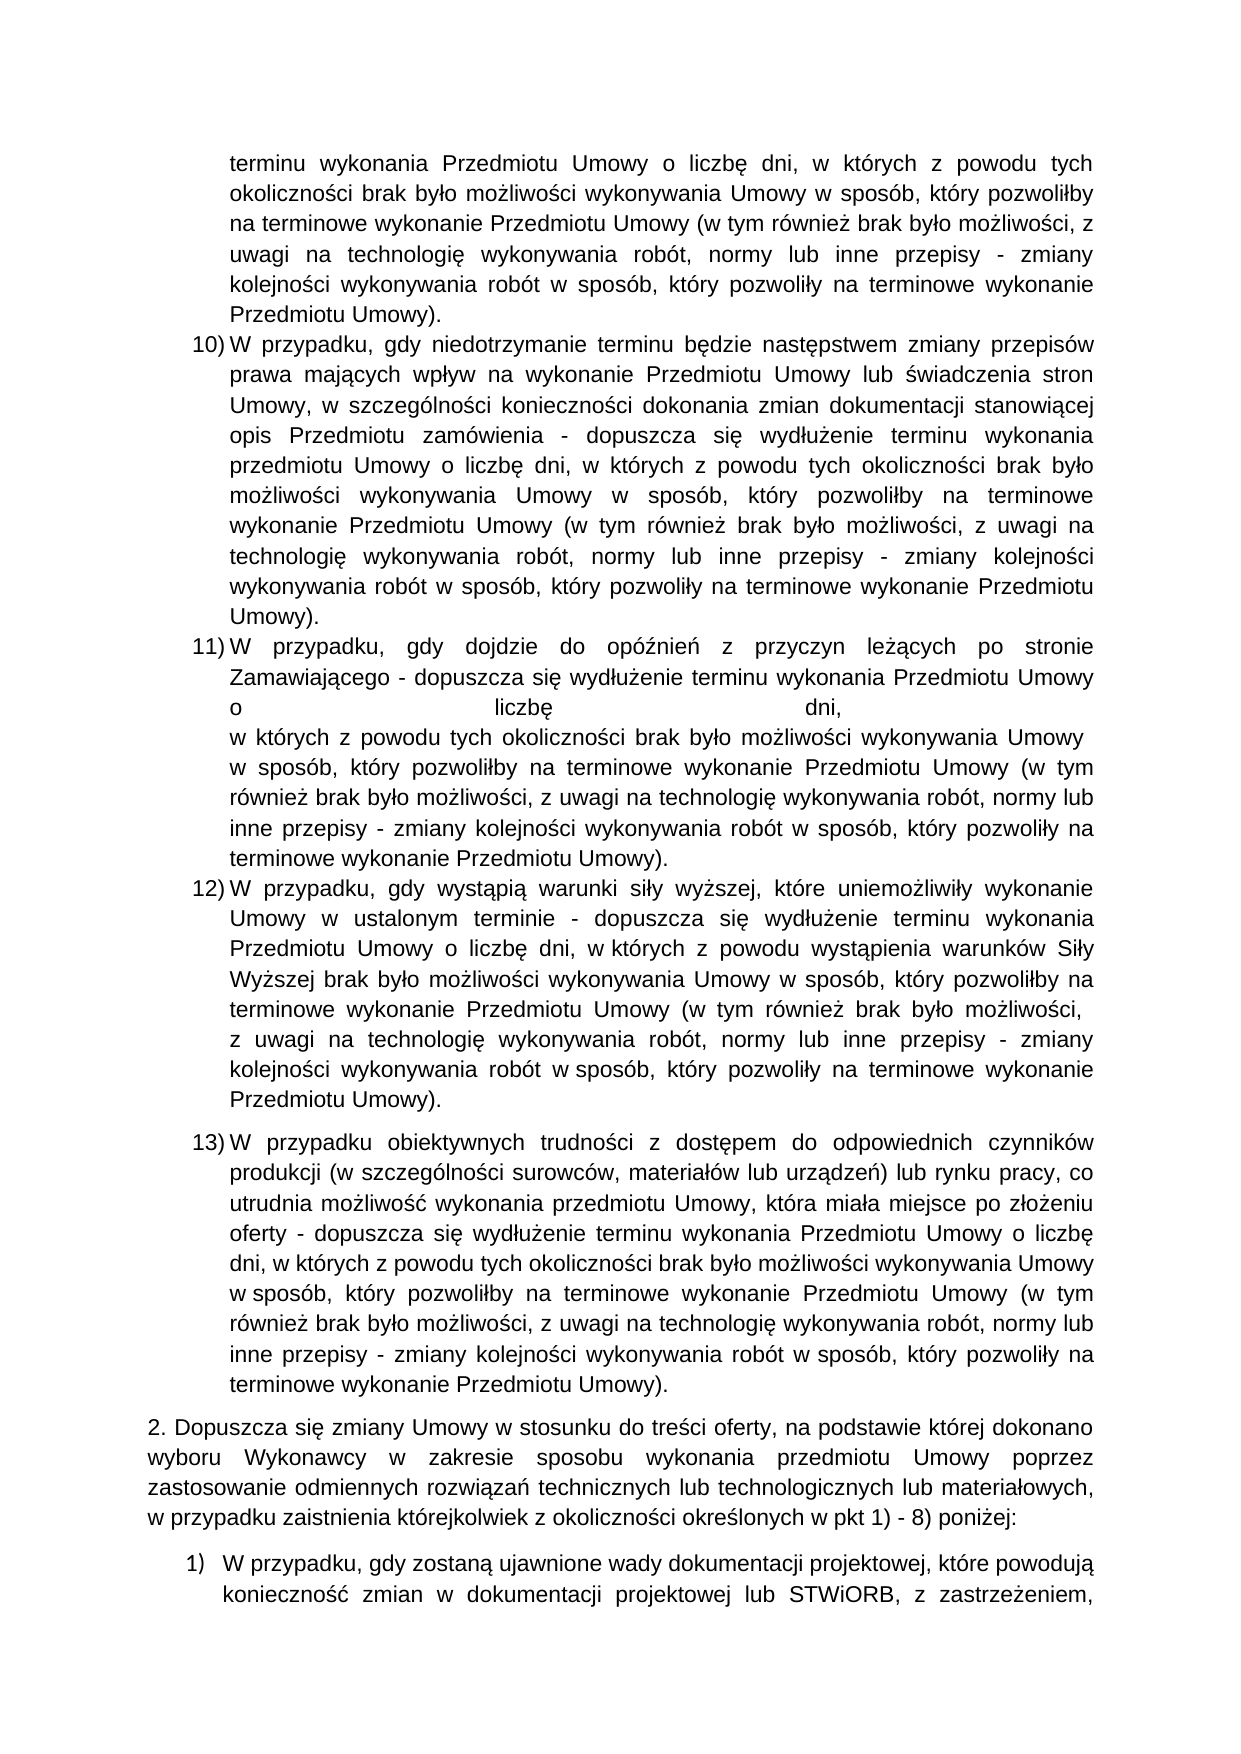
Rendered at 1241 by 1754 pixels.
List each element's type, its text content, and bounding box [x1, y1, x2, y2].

list W przypadku, gdy dojdzie do opóźnień z przyczyn leżących po stronie Zamawiającego - dopuszcza się wydłużenie terminu wykonania Przedmiotu Umowy o liczbę dni, w których z powodu tych okoliczności brak było możliwości wykonywania Umowy w sposób, który pozwoliłby na terminowe wykonanie Przedmiotu Umowy (w tym również brak było możliwości, z uwagi na technologię wykonywania robót, normy lub inne przepisy - zmiany kolejności wykonywania robót w sposób, który pozwoliły na terminowe wykonanie Przedmiotu Umowy). [192, 633, 1094, 871]
list W przypadku, gdy niedotrzymanie terminu będzie następstwem zmiany przepisów prawa mających wpływ na wykonanie Przedmiotu Umowy lub świadczenia stron Umowy, w szczególności konieczności dokonania zmian dokumentacji stanowiącej opis Przedmiotu zamówienia - dopuszcza się wydłużenie terminu wykonania przedmiotu Umowy o liczbę dni, w których z powodu tych okoliczności brak było możliwości wykonywania Umowy w sposób, który pozwoliłby na terminowe wykonanie Przedmiotu Umowy (w tym również brak było możliwości, z uwagi na technologię wykonywania robót, normy lub inne przepisy - zmiany kolejności wykonywania robót w sposób, który pozwoliły na terminowe wykonanie Przedmiotu Umowy). [192, 331, 1094, 629]
list W przypadku, gdy wystąpią warunki siły wyższej, które uniemożliwiły wykonanie Umowy w ustalonym terminie - dopuszcza się wydłużenie terminu wykonania Przedmiotu Umowy o liczbę dni, w których z powodu wystąpienia warunków Siły Wyższej brak było możliwości wykonywania Umowy w sposób, który pozwoliłby na terminowe wykonanie Przedmiotu Umowy (w tym również brak było możliwości, z uwagi na technologię wykonywania robót, normy lub inne przepisy - zmiany kolejności wykonywania robót w sposób, który pozwoliły na terminowe wykonanie Przedmiotu Umowy). [192, 875, 1094, 1113]
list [192, 150, 1094, 327]
text 2. Dopuszcza się zmiany Umowy w stosunku do treści oferty, na podstawie której dokonano wyboru Wykonawcy w zakresie sposobu wykonania przedmiotu Umowy poprzez zastosowanie odmiennych rozwiązań technicznych lub technologicznych lub materiałowych, w przypadku zaistnienia którejkolwiek z okoliczności określonych w pkt 1) - 8) poniżej: [147, 1413, 1094, 1531]
list W przypadku obiektywnych trudności z dostępem do odpowiednich czynników produkcji (w szczególności surowców, materiałów lub urządzeń) lub rynku pracy, co utrudnia możliwość wykonania przedmiotu Umowy, która miała miejsce po złożeniu oferty - dopuszcza się wydłużenie terminu wykonania Przedmiotu Umowy o liczbę dni, w których z powodu tych okoliczności brak było możliwości wykonywania Umowy w sposób, który pozwoliłby na terminowe wykonanie Przedmiotu Umowy (w tym również brak było możliwości, z uwagi na technologię wykonywania robót, normy lub inne przepisy - zmiany kolejności wykonywania robót w sposób, który pozwoliły na terminowe wykonanie Przedmiotu Umowy). [192, 1129, 1094, 1397]
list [185, 1547, 1094, 1608]
